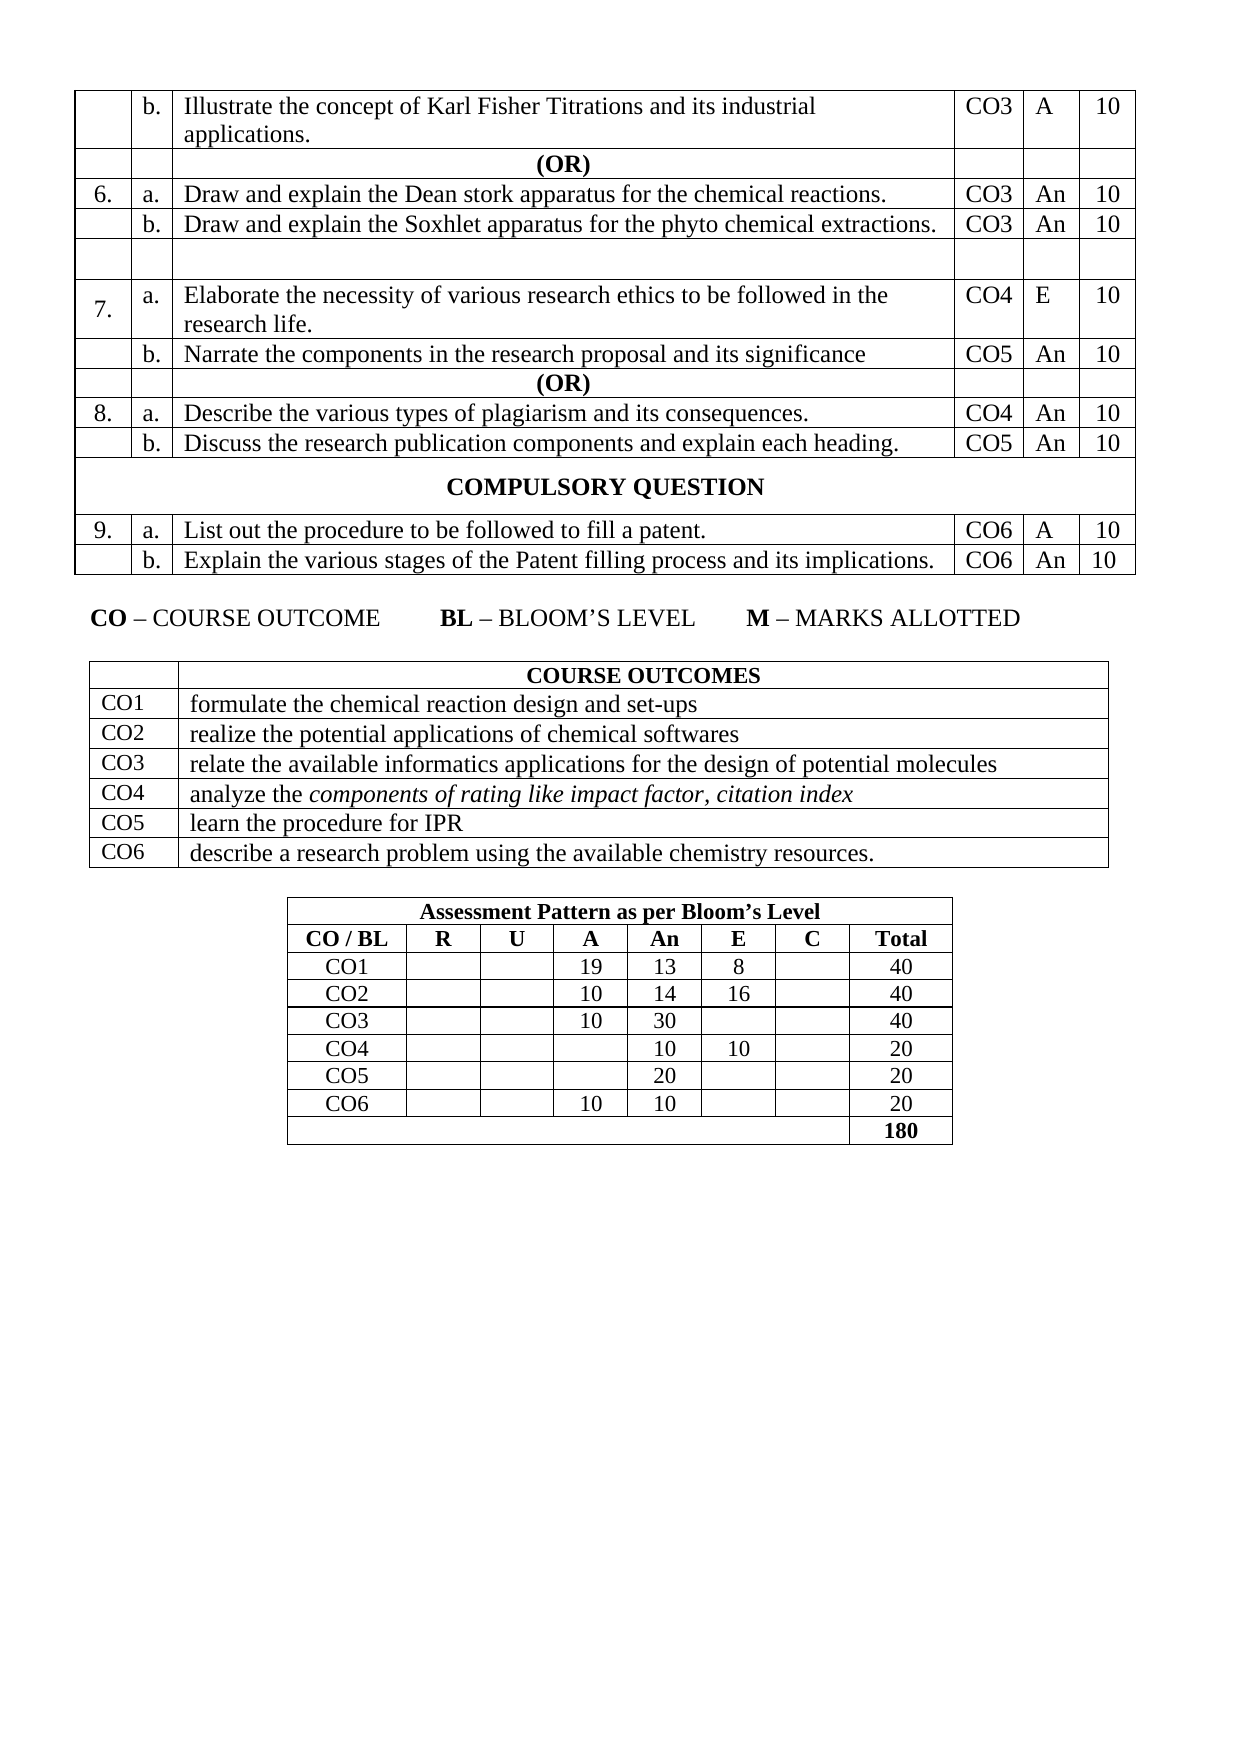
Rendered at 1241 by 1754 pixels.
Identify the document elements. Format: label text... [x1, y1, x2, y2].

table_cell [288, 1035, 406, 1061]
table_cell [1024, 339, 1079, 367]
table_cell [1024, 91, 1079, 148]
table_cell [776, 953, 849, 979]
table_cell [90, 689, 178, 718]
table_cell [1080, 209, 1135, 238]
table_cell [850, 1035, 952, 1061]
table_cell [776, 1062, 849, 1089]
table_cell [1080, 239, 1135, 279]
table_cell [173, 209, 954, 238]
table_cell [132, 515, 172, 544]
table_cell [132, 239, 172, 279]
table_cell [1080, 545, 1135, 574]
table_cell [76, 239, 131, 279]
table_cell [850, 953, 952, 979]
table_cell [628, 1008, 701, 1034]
text CO – COURSE OUTCOME BL – BLOOM’S LEVEL M – MARKS ALLOTTED [90, 603, 1150, 632]
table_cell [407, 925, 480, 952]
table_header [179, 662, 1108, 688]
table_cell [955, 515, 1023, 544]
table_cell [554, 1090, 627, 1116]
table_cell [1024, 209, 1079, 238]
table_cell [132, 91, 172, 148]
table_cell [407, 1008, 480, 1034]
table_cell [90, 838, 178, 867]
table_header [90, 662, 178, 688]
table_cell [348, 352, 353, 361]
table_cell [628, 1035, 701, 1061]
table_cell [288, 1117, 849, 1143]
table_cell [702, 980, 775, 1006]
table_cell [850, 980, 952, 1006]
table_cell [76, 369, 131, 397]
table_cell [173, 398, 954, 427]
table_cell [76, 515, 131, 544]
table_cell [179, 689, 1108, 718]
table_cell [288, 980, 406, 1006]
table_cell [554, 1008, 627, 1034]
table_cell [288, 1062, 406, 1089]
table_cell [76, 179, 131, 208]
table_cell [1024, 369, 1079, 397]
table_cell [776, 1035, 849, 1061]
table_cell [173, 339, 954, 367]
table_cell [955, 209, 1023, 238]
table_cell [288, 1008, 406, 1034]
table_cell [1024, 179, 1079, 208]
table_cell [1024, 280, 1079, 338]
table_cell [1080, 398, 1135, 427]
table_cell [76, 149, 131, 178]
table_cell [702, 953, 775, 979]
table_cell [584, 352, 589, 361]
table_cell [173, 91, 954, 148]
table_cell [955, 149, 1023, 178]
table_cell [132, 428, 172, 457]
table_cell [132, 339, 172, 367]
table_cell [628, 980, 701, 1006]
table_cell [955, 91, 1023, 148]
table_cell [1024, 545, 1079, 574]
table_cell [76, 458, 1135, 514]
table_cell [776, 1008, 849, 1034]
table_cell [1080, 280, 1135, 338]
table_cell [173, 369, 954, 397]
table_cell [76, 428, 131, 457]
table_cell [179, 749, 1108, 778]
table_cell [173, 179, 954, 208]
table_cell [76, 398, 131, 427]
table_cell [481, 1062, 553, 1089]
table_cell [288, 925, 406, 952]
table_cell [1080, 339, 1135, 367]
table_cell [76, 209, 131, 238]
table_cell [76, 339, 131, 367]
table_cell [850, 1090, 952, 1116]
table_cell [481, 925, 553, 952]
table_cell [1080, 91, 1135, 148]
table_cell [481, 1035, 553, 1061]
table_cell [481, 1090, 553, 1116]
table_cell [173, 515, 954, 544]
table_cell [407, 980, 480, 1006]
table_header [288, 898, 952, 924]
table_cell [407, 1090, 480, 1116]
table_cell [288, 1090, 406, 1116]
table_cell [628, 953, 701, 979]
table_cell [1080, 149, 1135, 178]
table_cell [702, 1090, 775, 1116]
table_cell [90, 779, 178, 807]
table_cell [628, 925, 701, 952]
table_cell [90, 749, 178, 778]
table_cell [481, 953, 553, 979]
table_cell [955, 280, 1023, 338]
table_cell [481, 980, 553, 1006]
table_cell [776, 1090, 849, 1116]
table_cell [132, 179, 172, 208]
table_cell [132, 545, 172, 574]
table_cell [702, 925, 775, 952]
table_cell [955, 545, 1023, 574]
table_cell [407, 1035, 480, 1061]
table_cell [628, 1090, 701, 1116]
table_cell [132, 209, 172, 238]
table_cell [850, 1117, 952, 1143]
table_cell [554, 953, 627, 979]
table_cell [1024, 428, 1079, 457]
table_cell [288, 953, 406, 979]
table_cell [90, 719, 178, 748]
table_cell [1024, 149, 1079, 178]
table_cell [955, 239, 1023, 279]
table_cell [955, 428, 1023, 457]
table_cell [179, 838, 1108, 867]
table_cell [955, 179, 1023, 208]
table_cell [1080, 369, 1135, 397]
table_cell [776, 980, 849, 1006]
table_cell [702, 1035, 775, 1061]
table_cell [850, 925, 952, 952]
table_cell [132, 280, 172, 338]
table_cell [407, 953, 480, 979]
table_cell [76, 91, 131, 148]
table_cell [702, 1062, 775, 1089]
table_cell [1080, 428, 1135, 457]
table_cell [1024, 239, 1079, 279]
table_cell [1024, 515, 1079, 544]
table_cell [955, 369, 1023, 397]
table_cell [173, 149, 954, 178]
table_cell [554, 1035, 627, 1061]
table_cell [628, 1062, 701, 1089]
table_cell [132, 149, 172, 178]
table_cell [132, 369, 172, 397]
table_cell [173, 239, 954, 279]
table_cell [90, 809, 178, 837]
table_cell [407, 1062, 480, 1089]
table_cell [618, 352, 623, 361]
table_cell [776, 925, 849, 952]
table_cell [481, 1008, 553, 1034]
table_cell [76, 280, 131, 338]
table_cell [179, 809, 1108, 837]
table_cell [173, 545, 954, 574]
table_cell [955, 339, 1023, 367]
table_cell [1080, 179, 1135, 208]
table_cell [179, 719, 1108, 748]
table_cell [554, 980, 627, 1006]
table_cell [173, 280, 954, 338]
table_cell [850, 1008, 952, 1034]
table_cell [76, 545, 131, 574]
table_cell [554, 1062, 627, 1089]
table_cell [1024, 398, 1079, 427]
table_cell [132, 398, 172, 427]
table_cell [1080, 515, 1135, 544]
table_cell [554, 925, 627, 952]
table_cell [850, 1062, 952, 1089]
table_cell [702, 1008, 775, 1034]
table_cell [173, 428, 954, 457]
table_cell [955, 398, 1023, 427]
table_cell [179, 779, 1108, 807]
